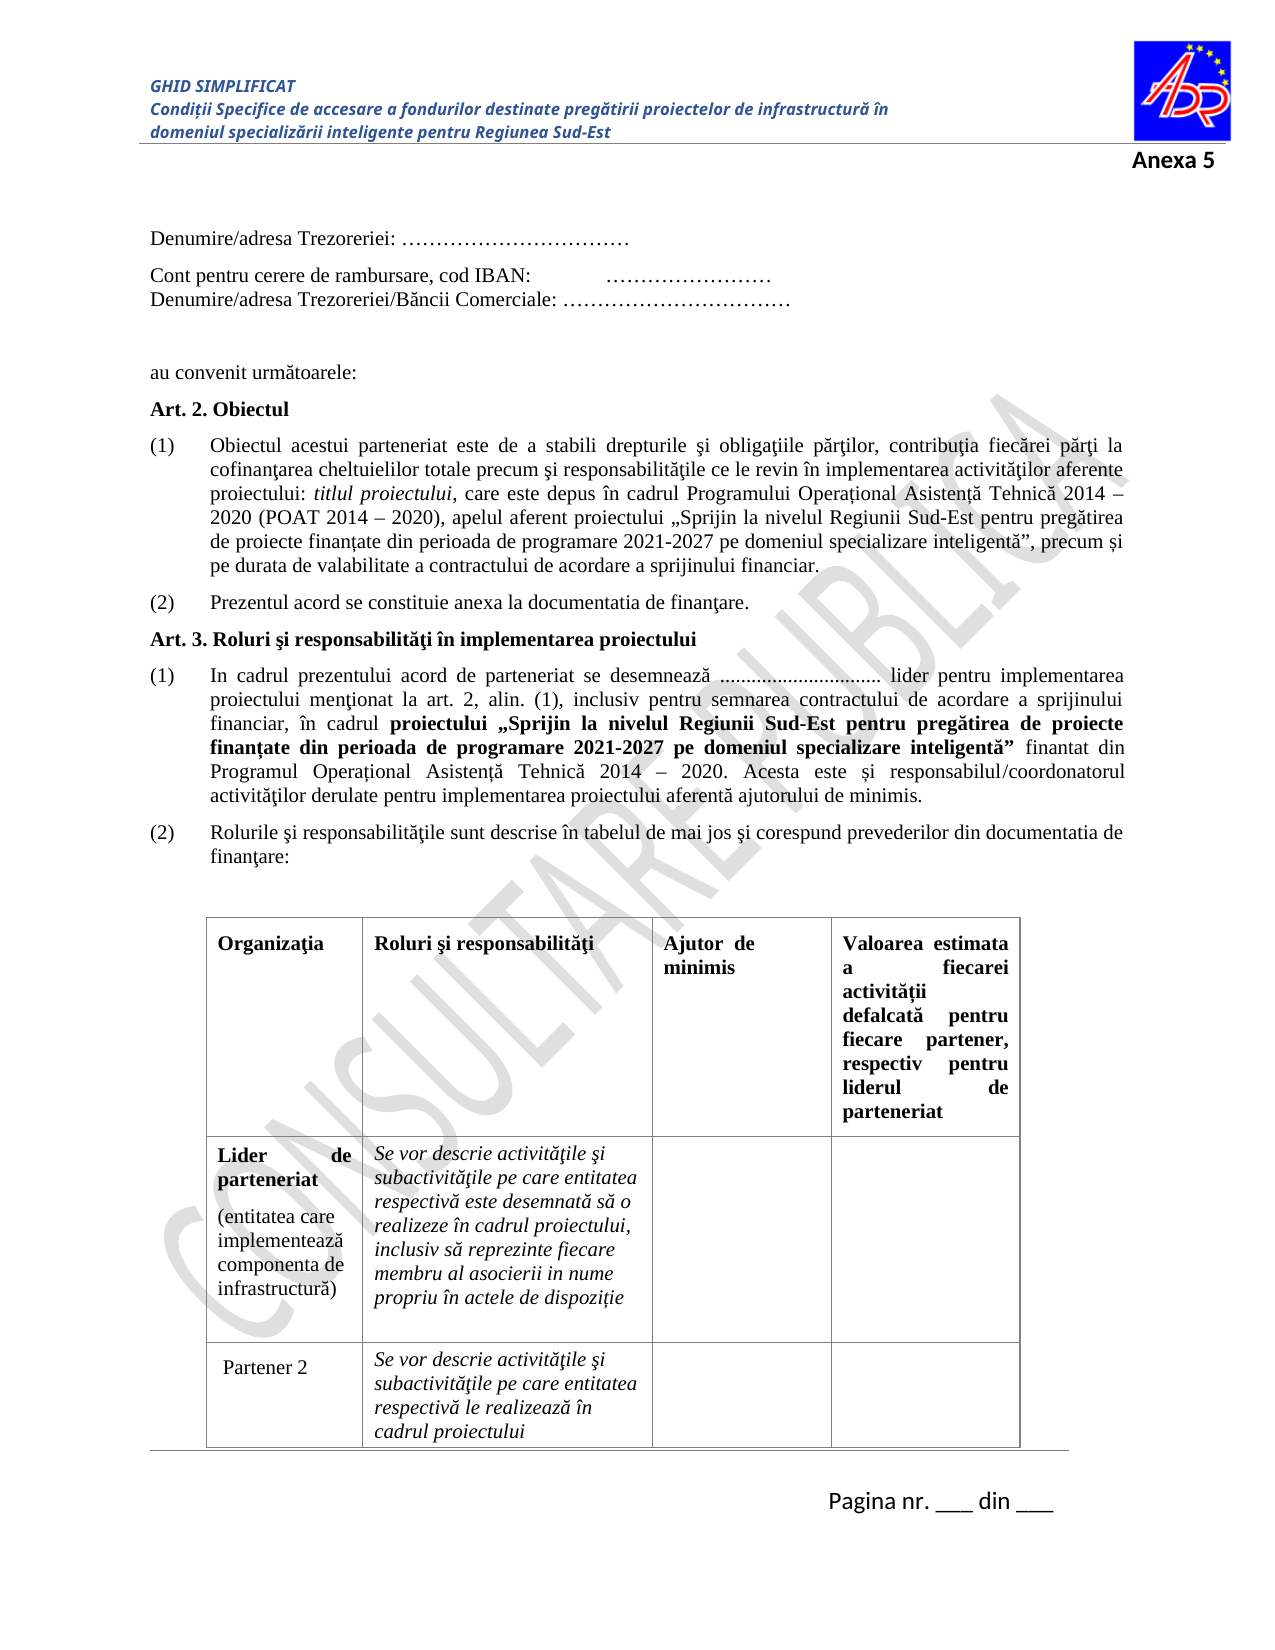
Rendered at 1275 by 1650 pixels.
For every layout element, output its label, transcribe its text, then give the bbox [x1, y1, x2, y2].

table_cell Lider de parteneriat (entitatea care implementează componenta de infrastructură) [207, 1137, 362, 1342]
table_cell [653, 1343, 831, 1447]
table_cell [653, 1137, 831, 1342]
text Denumire/adresa Trezoreriei: …………………………… [150, 226, 1125, 250]
text au convenit următoarele: [150, 360, 1125, 384]
table_header Organizaţia [207, 918, 362, 1136]
subtitle Rolurile şi responsabilităţile sunt descrise în tabelul de mai jos şi corespund prevederilor din documentatia de finanţare: [150, 820, 1125, 868]
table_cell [363, 1343, 652, 1447]
table_cell Partener 2 [207, 1343, 362, 1447]
table_header Valoarea estimata a fiecarei activității defalcată pentru fiecare partener, respectiv pentru liderul de parteneriat [832, 918, 1019, 1136]
table_header Ajutor de minimis [653, 918, 831, 1136]
subtitle In cadrul prezentului acord de parteneriat se desemnează ............................... lider pentru implementarea proiectului menţionat la art. 2, alin. (1), inclusiv pentru semnarea contractului de acordare a sprijinului financiar, în cadrul proiectului „Sprijin la nivelul Regiunii Sud-Est pentru pregătirea de proiecte finanțate din perioada de programare 2021-2027 pe domeniul specializare inteligentă” finantat din Programul Operațional Asistență Tehnică 2014 – 2020. Acesta este și responsabilul/coordonatorul activităţilor derulate pentru implementarea proiectului aferentă ajutorului de minimis. [150, 663, 1125, 807]
subtitle Roluri şi responsabilităţi în implementarea proiectului [150, 626, 1125, 651]
list Prezentul acord se constituie anexa la documentatia de finanţare. [150, 590, 1125, 614]
table_cell [832, 1343, 1019, 1447]
table_cell [832, 1137, 1019, 1342]
text Cont pentru cerere de rambursare, cod IBAN: …………………… Denumire/adresa Trezoreriei/Băncii Comerciale: …………………………… [150, 263, 1125, 311]
subtitle Obiectul [150, 396, 1125, 421]
table_header Roluri şi responsabilităţi [363, 918, 652, 1136]
list Obiectul acestui parteneriat este de a stabili drepturile şi obligaţiile părţilor, contribuţia fiecărei părţi la cofinanţarea cheltuielilor totale precum şi responsabilităţile ce le revin în implementarea activităţilor aferente proiectului: titlul proiectului, care este depus în cadrul Programului Operațional Asistență Tehnică 2014 – 2020 (POAT 2014 – 2020), apelul aferent proiectului „Sprijin la nivelul Regiunii Sud-Est pentru pregătirea de proiecte finanțate din perioada de programare 2021-2027 pe domeniul specializare inteligentă”, precum și pe durata de valabilitate a contractului de acordare a sprijinului financiar. [150, 433, 1125, 577]
table_cell Se vor descrie activităţile şi subactivităţile pe care entitatea respectivă este desemnată să o realizeze în cadrul proiectului, inclusiv să reprezinte fiecare membru al asocierii in nume propriu în actele de dispoziție [363, 1137, 652, 1342]
